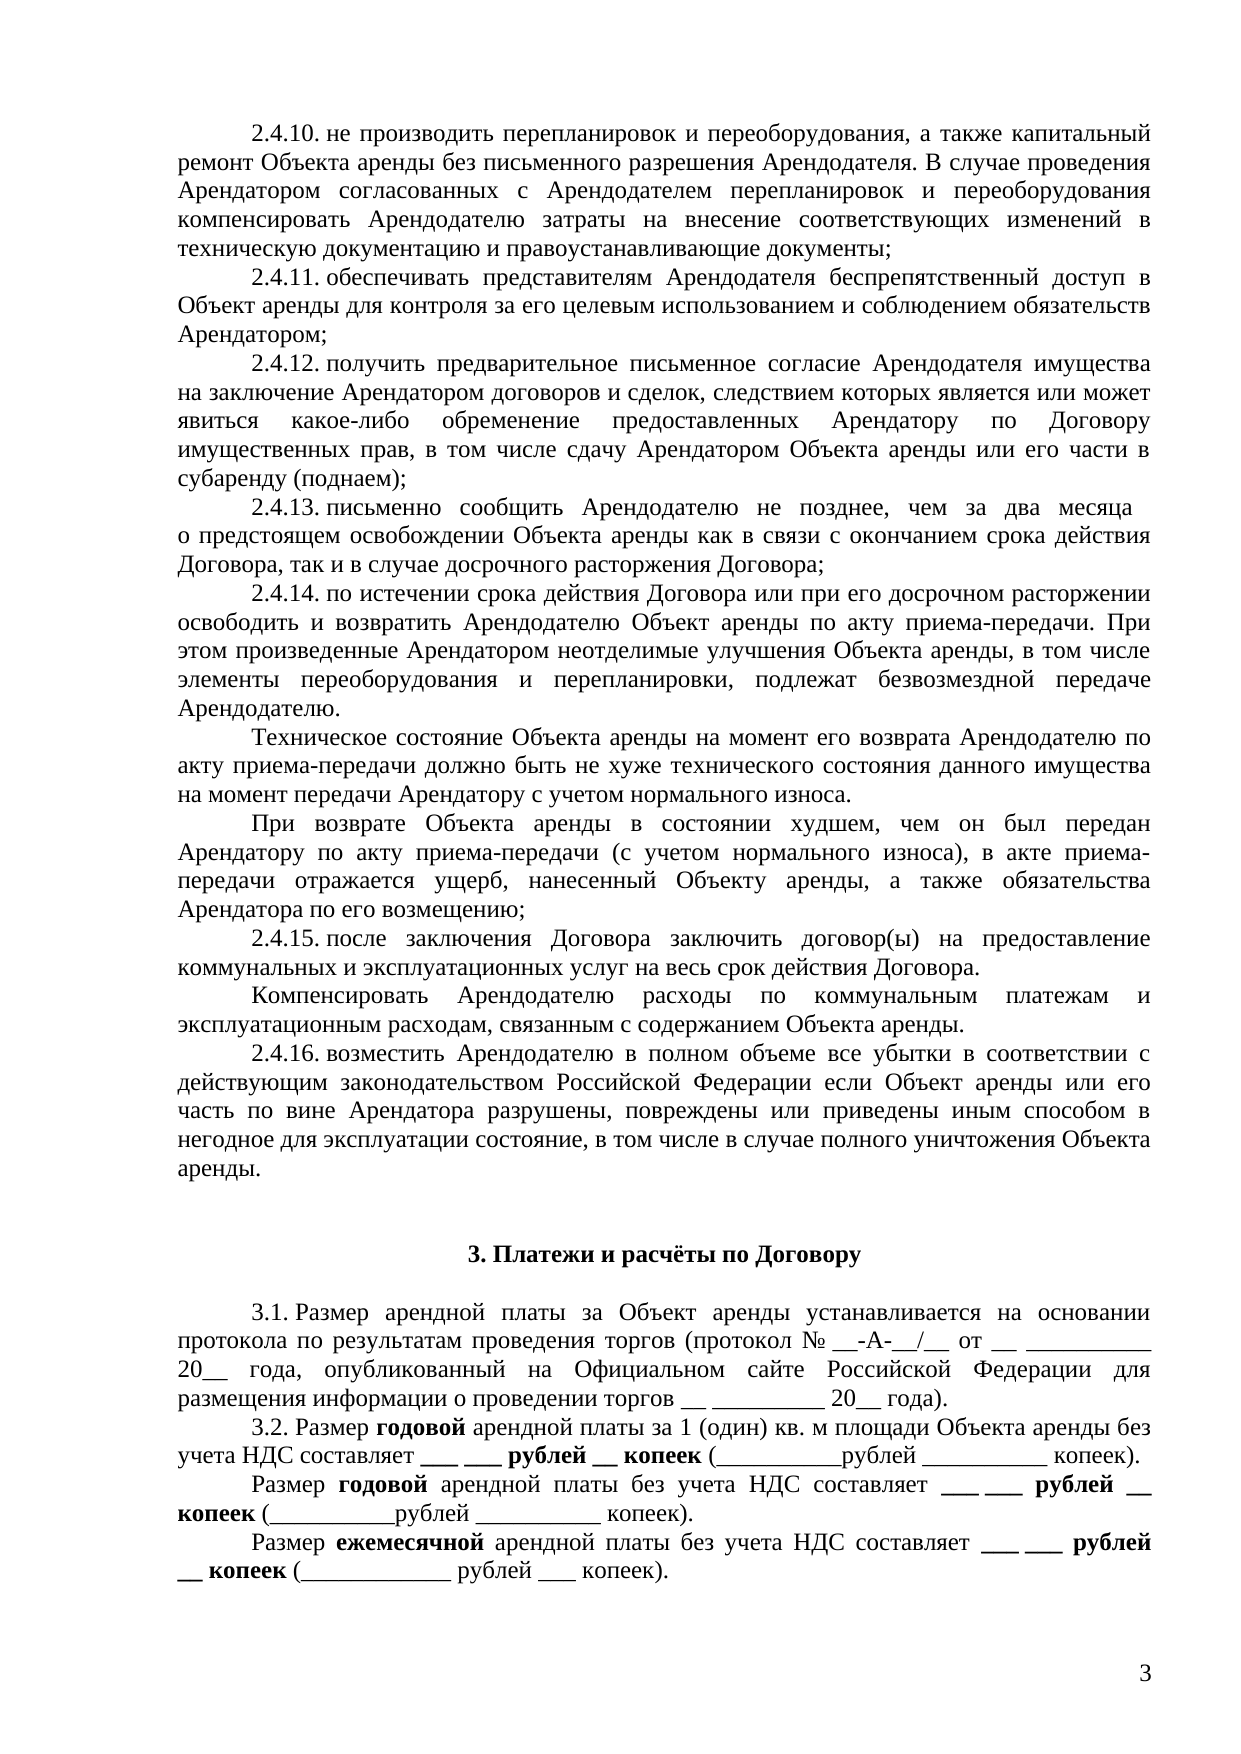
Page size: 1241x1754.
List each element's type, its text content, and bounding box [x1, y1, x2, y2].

text 2.4.16. возместить Арендодателю в полном объеме все убытки в соответствии с действующим законодательством Российской Федерации если Объект аренды или его часть по вине Арендатора разрушены, повреждены или приведены иным способом в негодное для эксплуатации состояние, в том числе в случае полного уничтожения Объекта аренды. [177, 1038, 1152, 1182]
text 3.2. Размер годовой арендной платы за 1 (один) кв. м площади Объекта аренды без учета НДС составляет ___ ___ рублей __ копеек (__________рублей __________ копеек). [177, 1412, 1152, 1469]
text 3.1. Размер арендной платы за Объект аренды устанавливается на основании протокола по результатам проведения торгов (протокол № __-А-__/__ от __ __________ 20__ года, опубликованный на Официальном сайте Российской Федерации для размещения информации о проведении торгов __ _________ 20__ года). [177, 1297, 1152, 1412]
text 2.4.15. после заключения Договора заключить договор(ы) на предоставление коммунальных и эксплуатационных услуг на весь срок действия Договора. [177, 923, 1152, 981]
text Техническое состояние Объекта аренды на момент его возврата Арендодателю по акту приема-передачи должно быть не хуже технического состояния данного имущества на момент передачи Арендатору с учетом нормального износа. [177, 722, 1152, 808]
text 3. Платежи и расчёты по Договору [177, 1239, 1152, 1268]
text 2.4.14. по истечении срока действия Договора или при его досрочном расторжении освободить и возвратить Арендодателю Объект аренды по акту приема-передачи. При этом произведенные Арендатором неотделимые улучшения Объекта аренды, в том числе элементы переоборудования и перепланировки, подлежат безвозмездной передаче Арендодателю. [177, 578, 1152, 722]
text 2.4.12. получить предварительное письменное согласие Арендодателя имущества на заключение Арендатором договоров и сделок, следствием которых является или может явиться какое-либо обременение предоставленных Арендатору по Договору имущественных прав, в том числе сдачу Арендатором Объекта аренды или его части в субаренду (поднаем); [177, 348, 1152, 492]
text Размер годовой арендной платы без учета НДС составляет ___ ___ рублей __ копеек (__________рублей __________ копеек). [177, 1469, 1152, 1527]
text 2.4.10. не производить перепланировок и переоборудования, а также капитальный ремонт Объекта аренды без письменного разрешения Арендодателя. В случае проведения Арендатором согласованных с Арендодателем перепланировок и переоборудования компенсировать Арендодателю затраты на внесение соответствующих изменений в техническую документацию и правоустанавливающие документы; [177, 118, 1152, 262]
text При возврате Объекта аренды в состоянии худшем, чем он был передан Арендатору по акту приема-передачи (с учетом нормального износа), в акте приема-передачи отражается ущерб, нанесенный Объекту аренды, а также обязательства Арендатора по его возмещению; [177, 808, 1152, 923]
text 2.4.11. обеспечивать представителям Арендодателя беспрепятственный доступ в Объект аренды для контроля за его целевым использованием и соблюдением обязательств Арендатором; [177, 262, 1152, 348]
text 2.4.13. письменно сообщить Арендодателю не позднее, чем за два месяца о предстоящем освобождении Объекта аренды как в связи с окончанием срока действия Договора, так и в случае досрочного расторжения Договора; [177, 492, 1152, 578]
text Размер ежемесячной арендной платы без учета НДС составляет ___ ___ рублей __ копеек (____________ рублей ___ копеек). [177, 1527, 1152, 1584]
text Компенсировать Арендодателю расходы по коммунальным платежам и эксплуатационным расходам, связанным с содержанием Объекта аренды. [177, 981, 1152, 1038]
